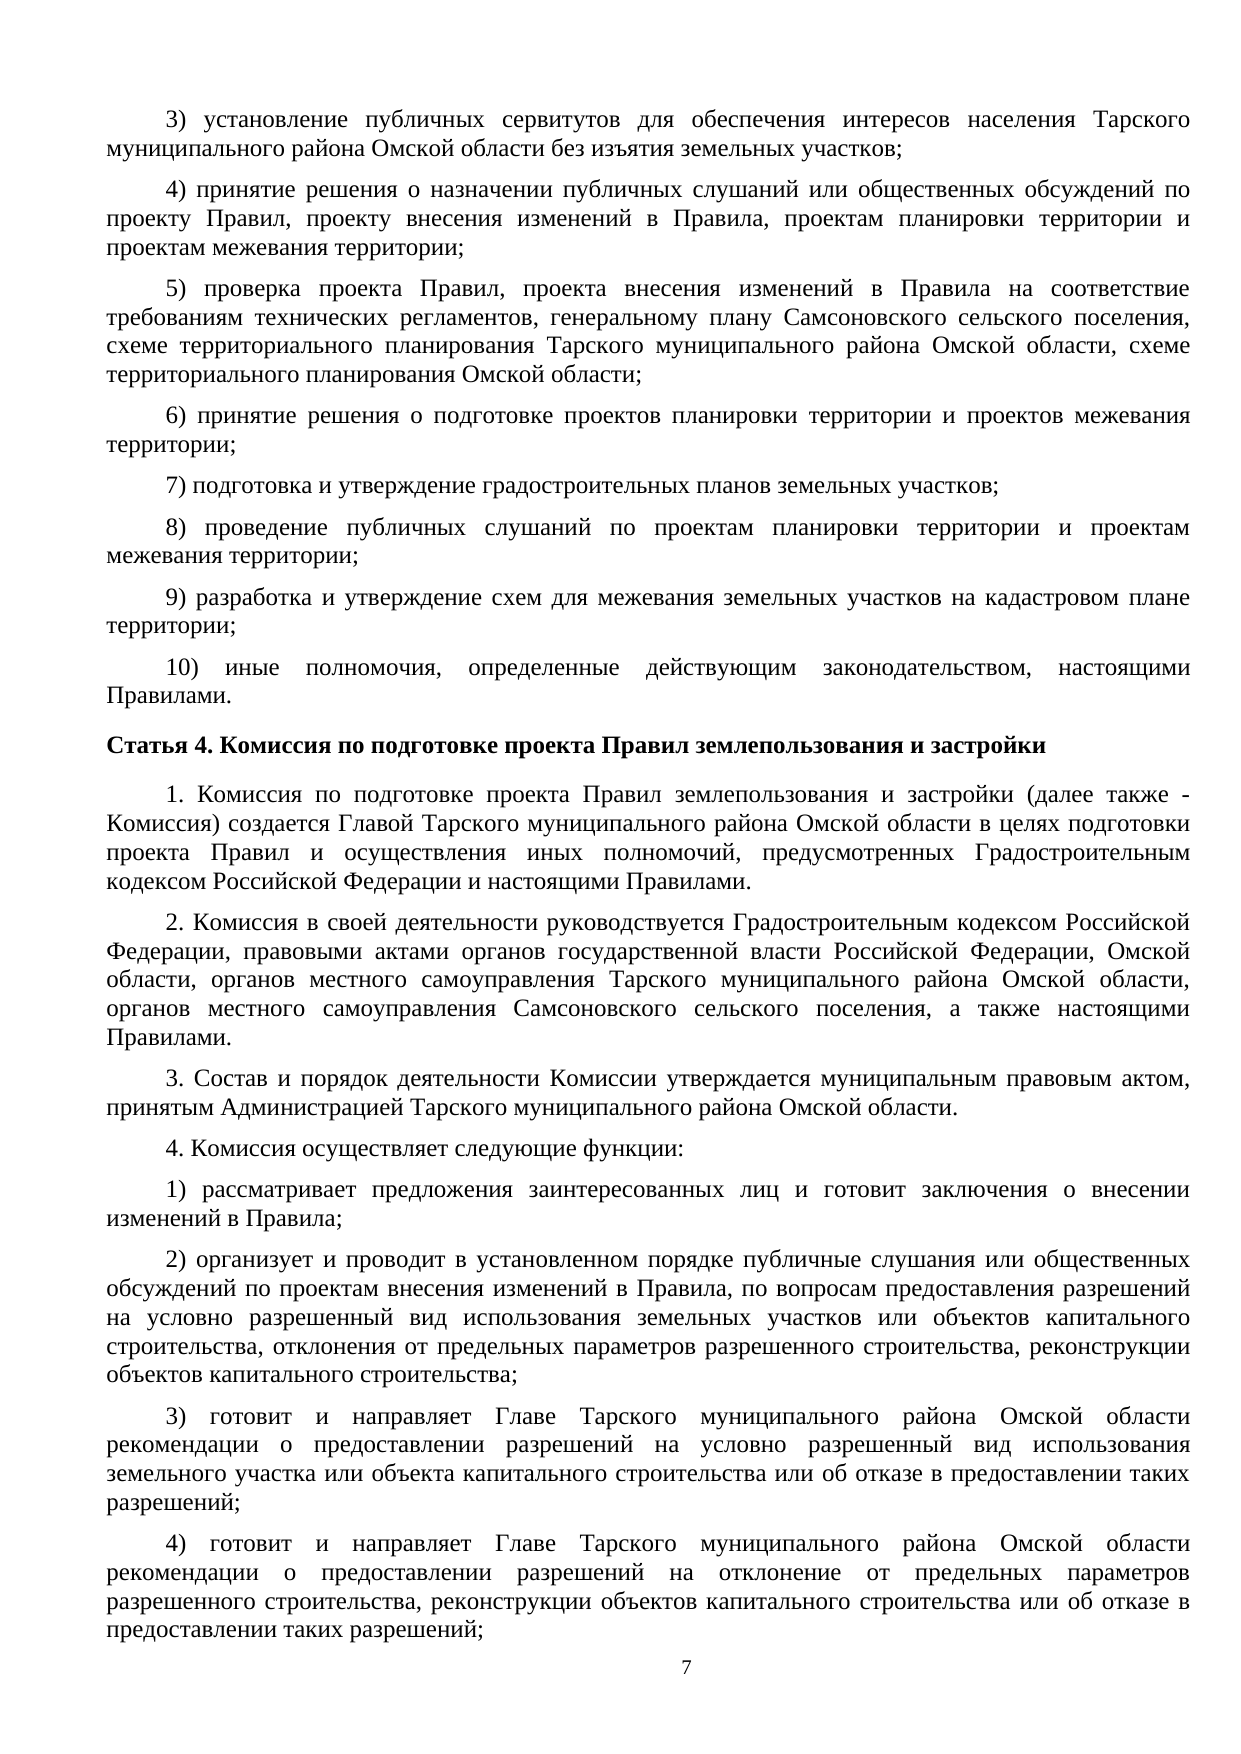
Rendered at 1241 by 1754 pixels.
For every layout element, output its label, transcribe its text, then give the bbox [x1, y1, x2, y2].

text 7) подготовка и утверждение градостроительных планов земельных участков; [106, 470, 1191, 499]
text 4) готовит и направляет Главе Тарского муниципального района Омской области рекомендации о предоставлении разрешений на отклонение от предельных параметров разрешенного строительства, реконструкции объектов капитального строительства или об отказе в предоставлении таких разрешений; [106, 1528, 1191, 1643]
text 3. Состав и порядок деятельности Комиссии утверждается муниципальным правовым актом, принятым Администрацией Тарского муниципального района Омской области. [106, 1063, 1191, 1121]
text 1) рассматривает предложения заинтересованных лиц и готовит заключения о внесении изменений в Правила; [106, 1174, 1191, 1232]
text 2. Комиссия в своей деятельности руководствуется Градостроительным кодексом Российской Федерации, правовыми актами органов государственной власти Российской Федерации, Омской области, органов местного самоуправления Тарского муниципального района Омской области, органов местного самоуправления Самсоновского сельского поселения, а также настоящими Правилами. [106, 907, 1191, 1051]
text 2) организует и проводит в установленном порядке публичные слушания или общественных обсуждений по проектам внесения изменений в Правила, по вопросам предоставления разрешений на условно разрешенный вид использования земельных участков или объектов капитального строительства, отклонения от предельных параметров разрешенного строительства, реконструкции объектов капитального строительства; [106, 1244, 1191, 1388]
text 1. Комиссия по подготовке проекта Правил землепользования и застройки (далее также - Комиссия) создается Главой Тарского муниципального района Омской области в целях подготовки проекта Правил и осуществления иных полномочий, предусмотренных Градостроительным кодексом Российской Федерации и настоящими Правилами. [106, 779, 1191, 894]
text 3) готовит и направляет Главе Тарского муниципального района Омской области рекомендации о предоставлении разрешений на условно разрешенный вид использования земельного участка или объекта капитального строительства или об отказе в предоставлении таких разрешений; [106, 1401, 1191, 1516]
text 6) принятие решения о подготовке проектов планировки территории и проектов межевания территории; [106, 400, 1191, 458]
text 3) установление публичных сервитутов для обеспечения интересов населения Тарского муниципального района Омской области без изъятия земельных участков; [106, 104, 1191, 162]
text 8) проведение публичных слушаний по проектам планировки территории и проектам межевания территории; [106, 512, 1191, 569]
subtitle Статья 4. Комиссия по подготовке проекта Правил землепользования и застройки [106, 730, 1191, 759]
text 10) иные полномочия, определенные действующим законодательством, настоящими Правилами. [106, 652, 1191, 709]
text 9) разработка и утверждение схем для межевания земельных участков на кадастровом плане территории; [106, 582, 1191, 639]
text 5) проверка проекта Правил, проекта внесения изменений в Правила на соответствие требованиям технических регламентов, генеральному плану Самсоновского сельского поселения, схеме территориального планирования Тарского муниципального района Омской области, схеме территориального планирования Омской области; [106, 273, 1191, 388]
text 4. Комиссия осуществляет следующие функции: [106, 1133, 1191, 1162]
text 4) принятие решения о назначении публичных слушаний или общественных обсуждений по проекту Правил, проекту внесения изменений в Правила, проектам планировки территории и проектам межевания территории; [106, 174, 1191, 260]
